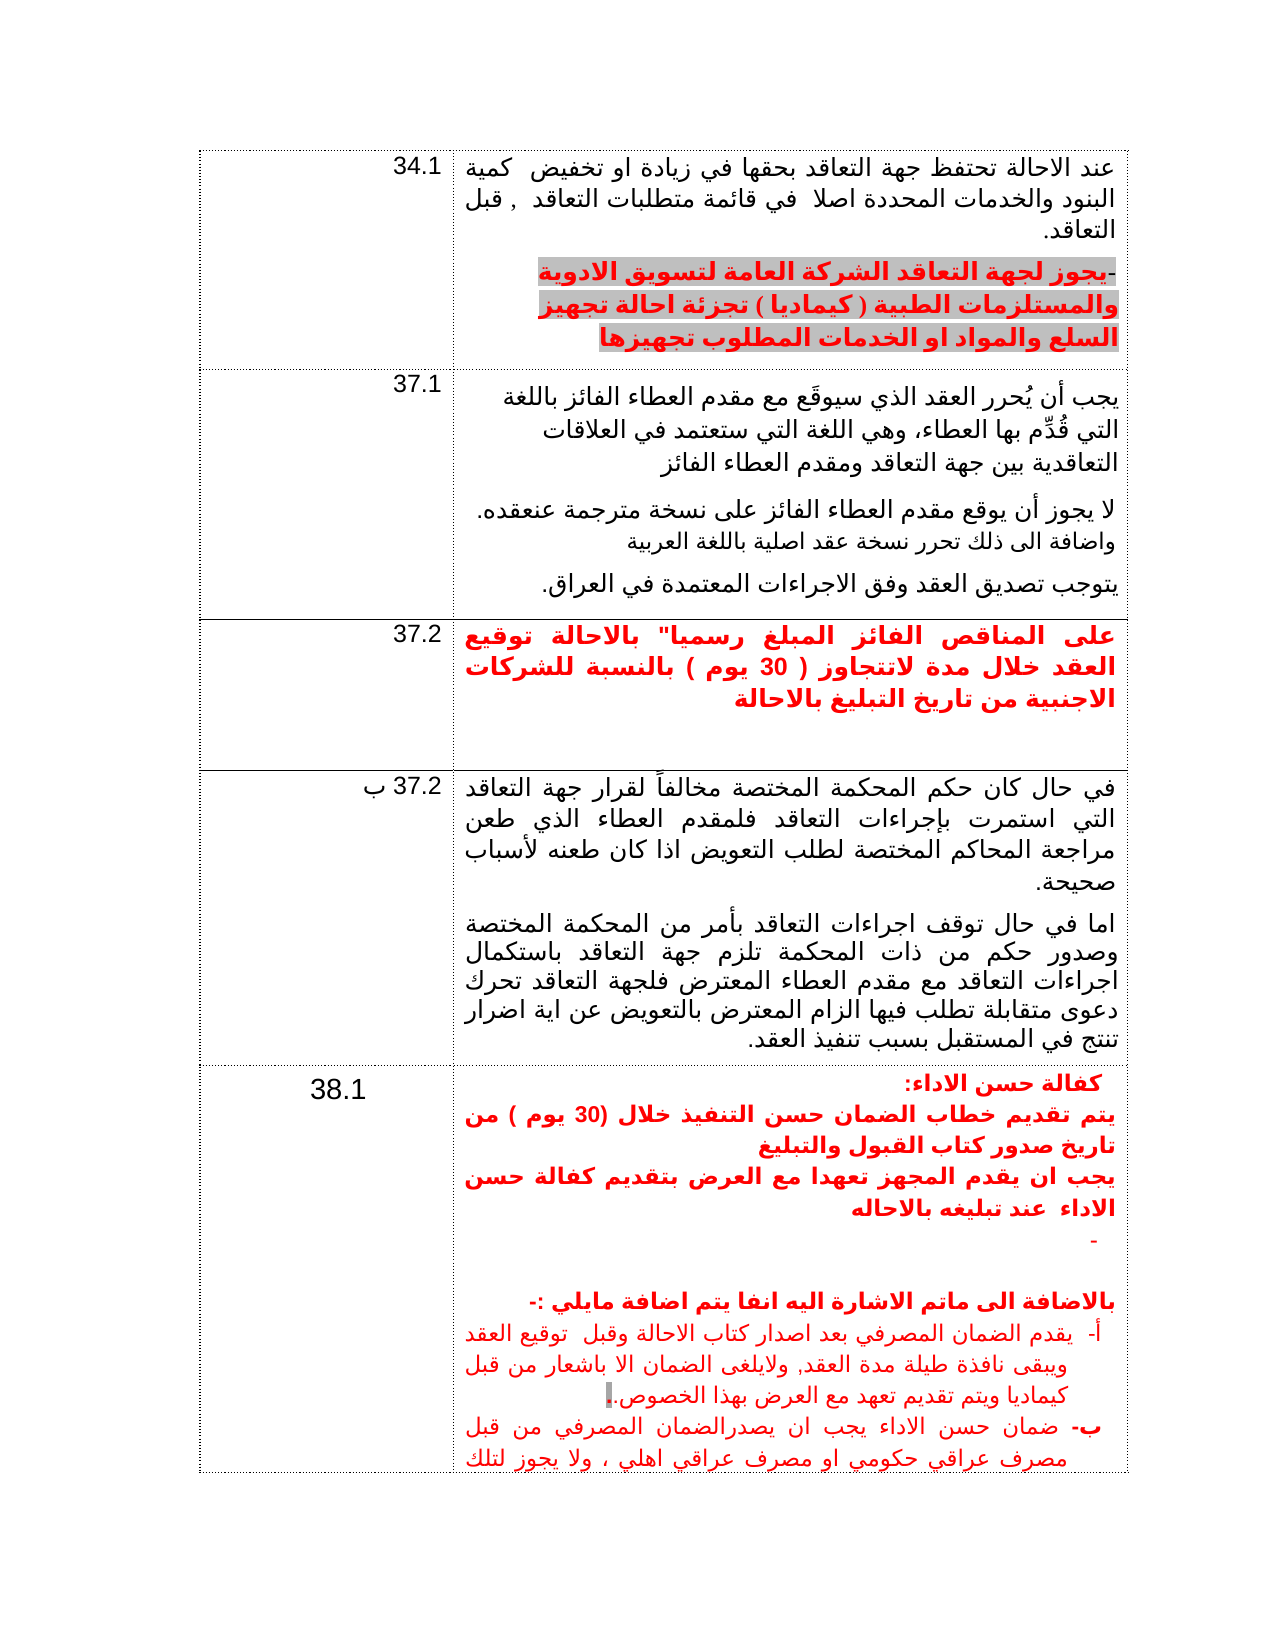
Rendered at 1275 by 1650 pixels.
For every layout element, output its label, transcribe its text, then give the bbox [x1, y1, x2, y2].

table_cell 34.1 [200, 150, 453, 368]
table_cell في حال كان حكم المحكمة المختصة مخالفاً لقرار جهة التعاقد التي استمرت بإجراءات التعاقد فلمقدم العطاء الذي طعن مراجعة المحاكم المختصة لطلب التعويض اذا كان طعنه لأسباب صحيحة. اما في حال توقف اجراءات التعاقد بأمر من المحكمة المختصة وصدور حكم من ذات المحكمة تلزم جهة التعاقد باستكمال اجراءات التعاقد مع مقدم العطاء المعترض فلجهة التعاقد تحرك دعوى متقابلة تطلب فيها الزام المعترض بالتعويض عن اية اضرار تنتج في المستقبل بسبب تنفيذ العقد. [453, 771, 1127, 1065]
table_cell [453, 1065, 1127, 1472]
table_cell عند الاحالة تحتفظ جهة التعاقد بحقها في زيادة او تخفيض كمية البنود والخدمات المحددة اصلا في قائمة متطلبات التعاقد , قبل التعاقد. -يجوز لجهة التعاقد الشركة العامة لتسويق الادوية والمستلزمات الطبية ( كيماديا ) تجزئة احالة تجهيز السلع والمواد او الخدمات المطلوب تجهيزها [453, 150, 1127, 368]
table_cell 37.2 ب [200, 771, 453, 1065]
table_cell 37.2 [200, 620, 453, 770]
table_cell 38.1 [200, 1065, 453, 1472]
table_cell على المناقص الفائز المبلغ رسميا" بالاحالة توقيع العقد خلال مدة لاتتجاوز ( 30 يوم ) بالنسبة للشركات الاجنبية من تاريخ التبليغ بالاحالة [453, 620, 1127, 770]
table_cell 37.1 [200, 369, 453, 618]
table_cell يجب أن يُحرر العقد الذي سيوقَع مع مقدم العطاء الفائز باللغة التي قُدِّم بها العطاء، وهي اللغة التي ستعتمد في العلاقات التعاقدية بين جهة التعاقد ومقدم العطاء الفائز لا يجوز أن يوقع مقدم العطاء الفائز على نسخة مترجمة عنعقده. واضافة الى ذلك تحرر نسخة عقد اصلية باللغة العربية يتوجب تصديق العقد وفق الاجراءات المعتمدة في العراق. [453, 369, 1127, 618]
